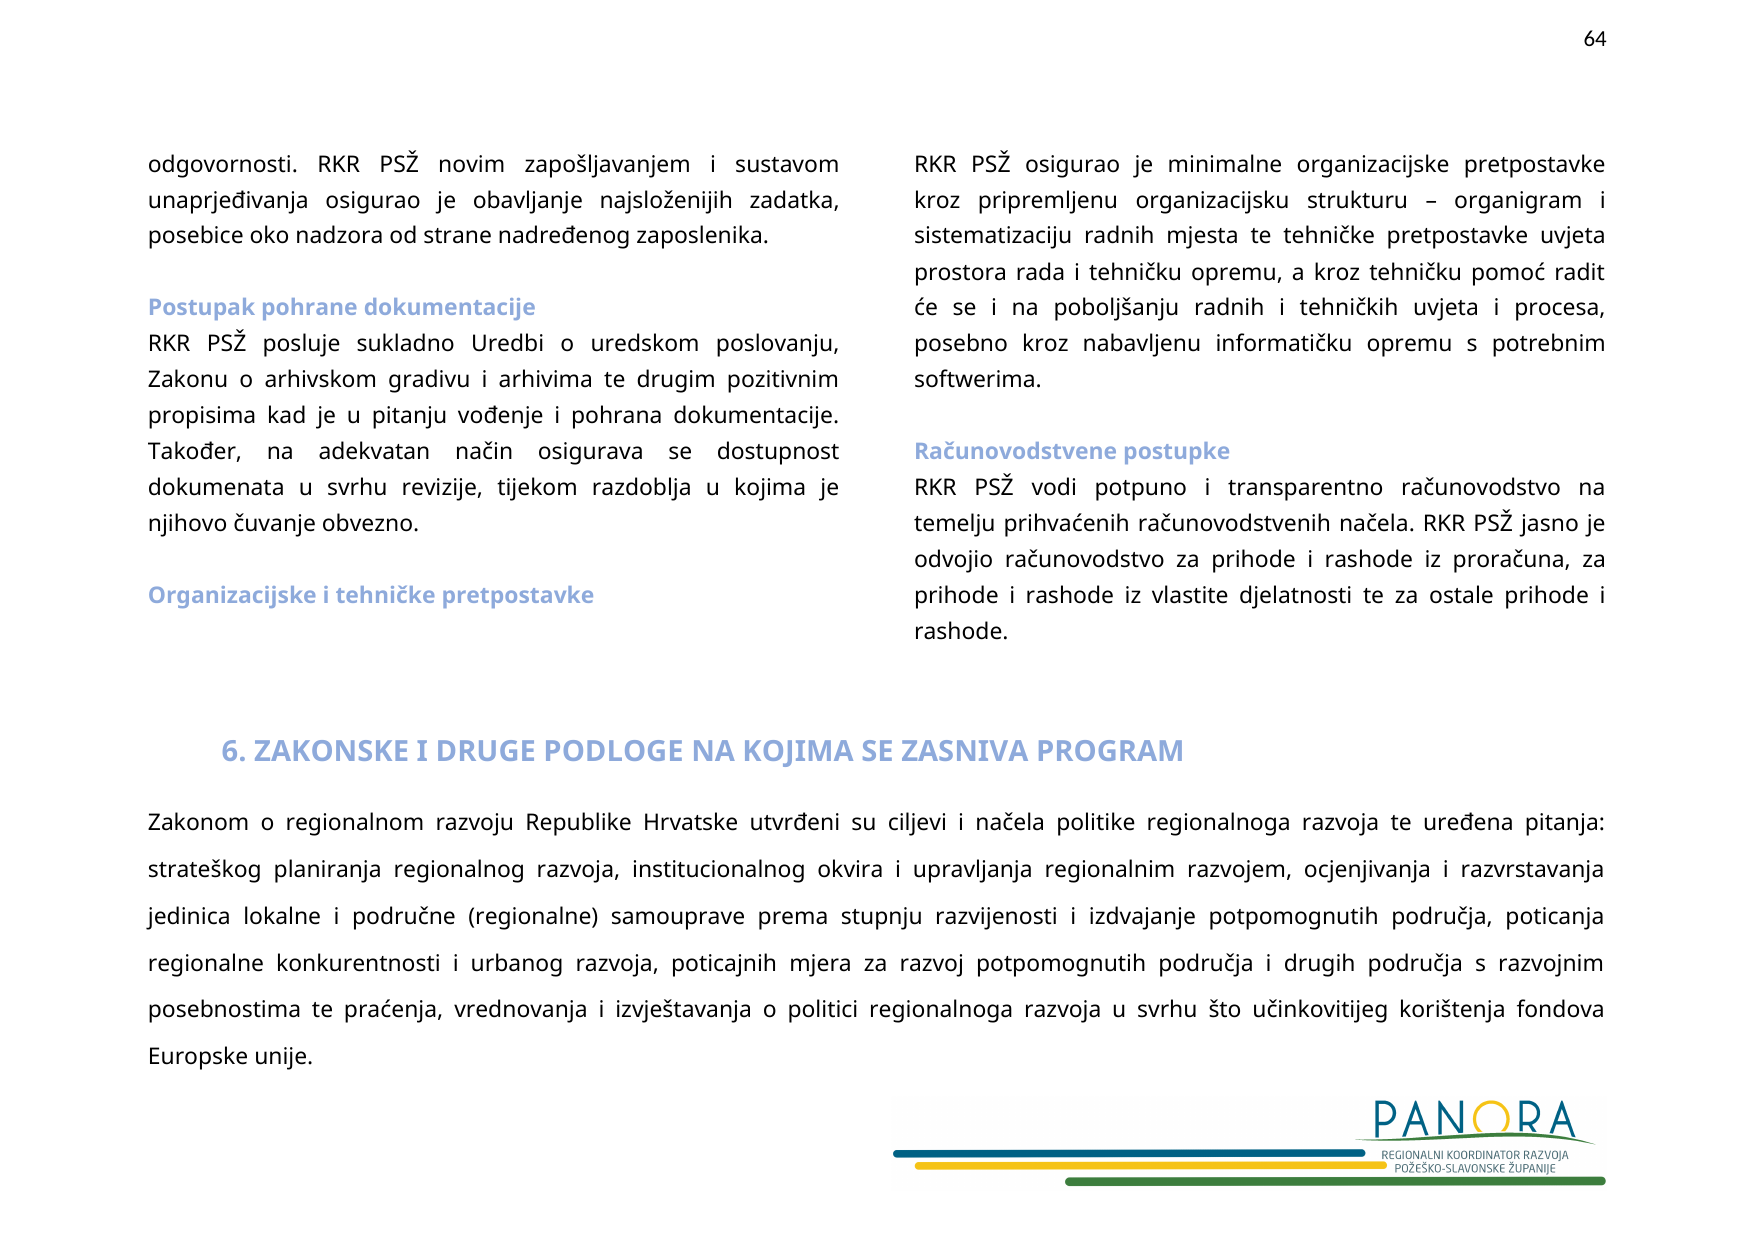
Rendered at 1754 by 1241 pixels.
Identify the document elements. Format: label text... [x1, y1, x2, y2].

text Računovodstvene postupke [914, 435, 1606, 466]
text RKR PSŽ vodi potpuno i transparentno računovodstvo na temelju prihvaćenih računovodstvenih načela. RKR PSŽ jasno je odvojio računovodstvo za prihode i rashode iz proračuna, za prihode i rashode iz vlastite djelatnosti te za ostale prihode i rashode. [914, 471, 1606, 646]
text Organizacijske i tehničke pretpostavke [148, 579, 840, 610]
text Postupak pohrane dokumentacije [148, 291, 840, 323]
text RKR PSŽ osigurao je minimalne organizacijske pretpostavke kroz pripremljenu organizacijsku strukturu – organigram i sistematizaciju radnih mjesta te tehničke pretpostavke uvjeta prostora rada i tehničku opremu, a kroz tehničku pomoć radit će se i na poboljšanju radnih i tehničkih uvjeta i procesa, posebno kroz nabavljenu informatičku opremu s potrebnim softwerima. [914, 148, 1606, 394]
subtitle 6. ZAKONSKE I DRUGE PODLOGE NA KOJIMA SE ZASNIVA PROGRAM [148, 730, 1606, 770]
text RKR PSŽ posluje sukladno Uredbi o uredskom poslovanju, Zakonu o arhivskom gradivu i arhivima te drugim pozitivnim propisima kad je u pitanju vođenje i pohrana dokumentacije. Također, na adekvatan način osigurava se dostupnost dokumenata u svrhu revizije, tijekom razdoblja u kojima je njihovo čuvanje obvezno. [148, 327, 840, 538]
text Zakonom o regionalnom razvoju Republike Hrvatske utvrđeni su ciljevi i načela politike regionalnoga razvoja te uređena pitanja: strateškog planiranja regionalnog razvoja, institucionalnog okvira i upravljanja regionalnim razvojem, ocjenjivanja i razvrstavanja jedinica lokalne i područne (regionalne) samouprave prema stupnju razvijenosti i izdvajanje potpomognutih područja, poticanja regionalne konkurentnosti i urbanog razvoja, poticajnih mjera za razvoj potpomognutih područja i drugih područja s razvojnim posebnostima te praćenja, vrednovanja i izvještavanja o politici regionalnoga razvoja u svrhu što učinkovitijeg korištenja fondova Europske unije. [148, 806, 1606, 1072]
